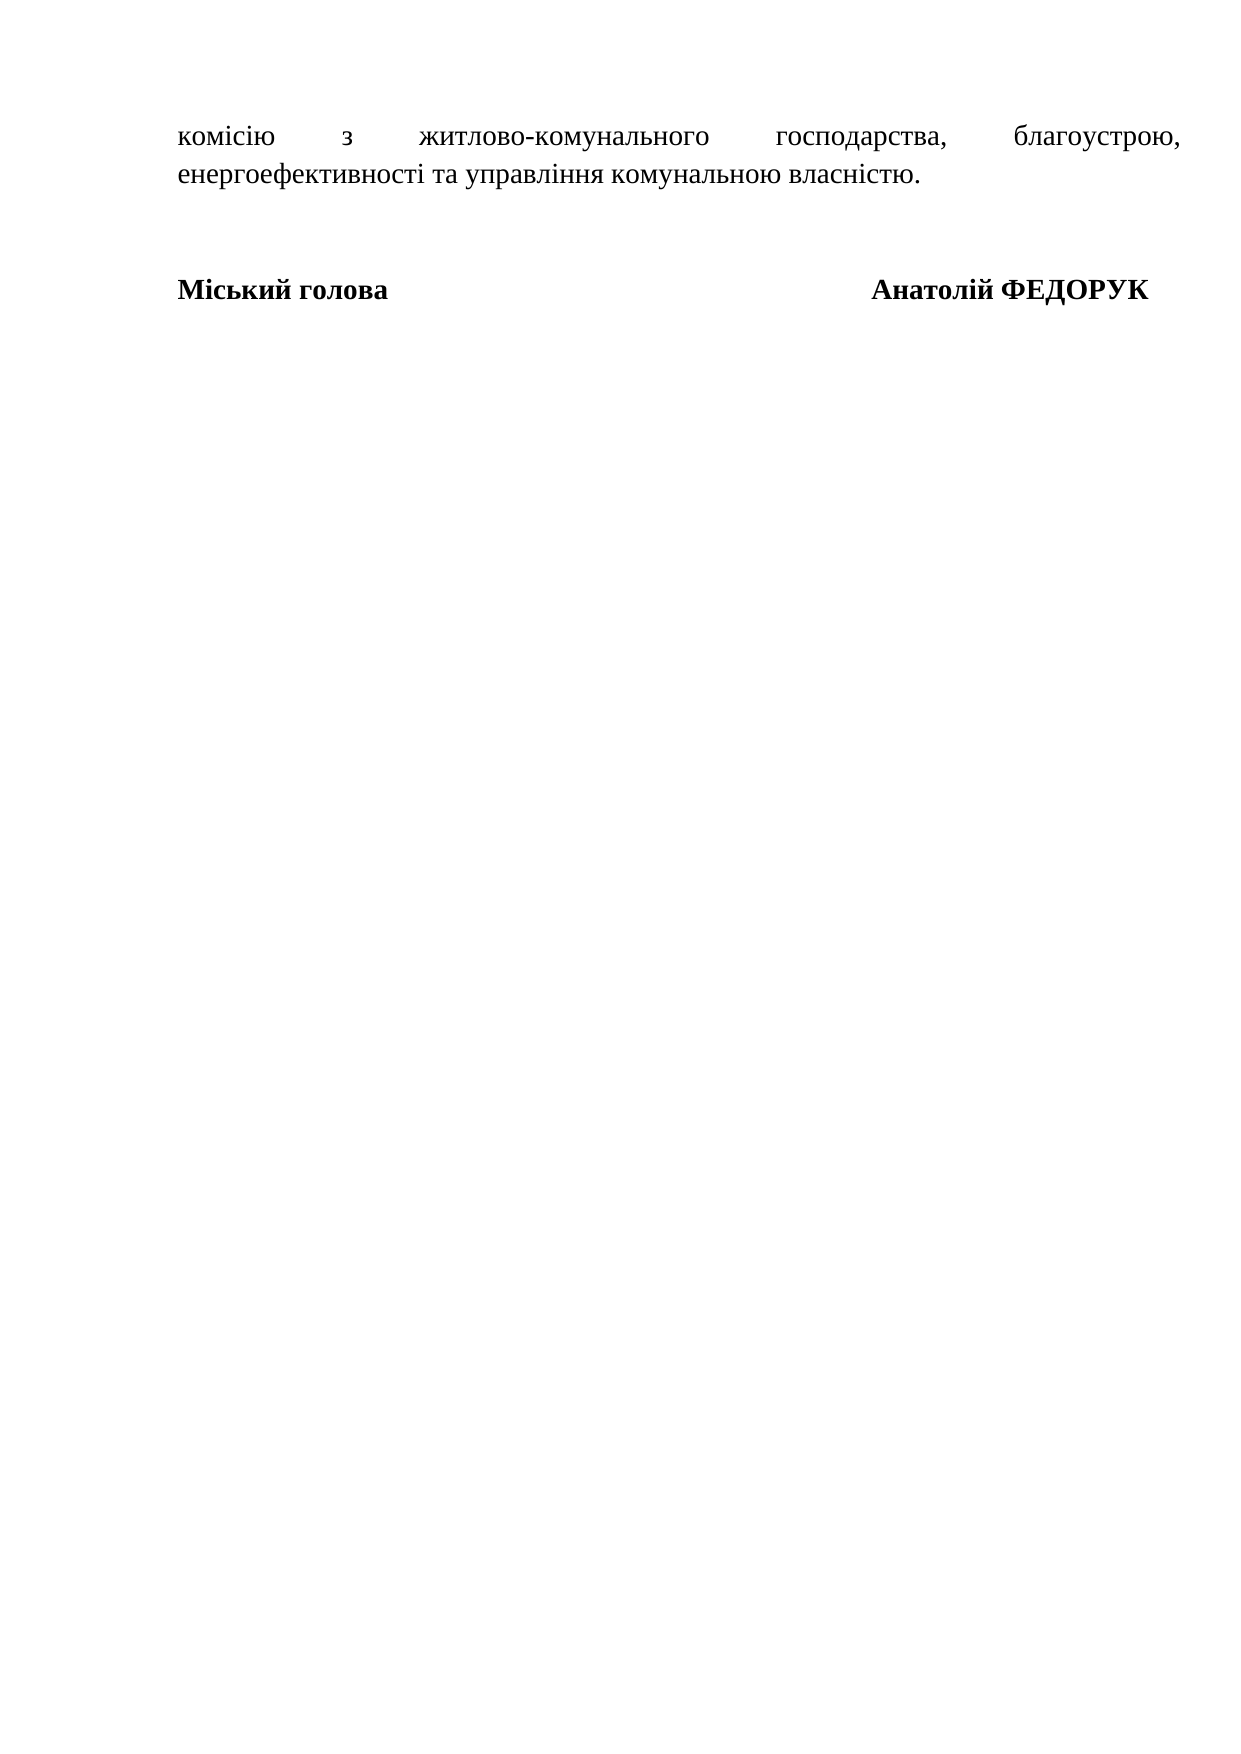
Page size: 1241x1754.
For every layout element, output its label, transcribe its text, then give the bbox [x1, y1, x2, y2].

text Міський голова Анатолій ФЕДОРУК [177, 272, 1181, 306]
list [177, 118, 1181, 190]
